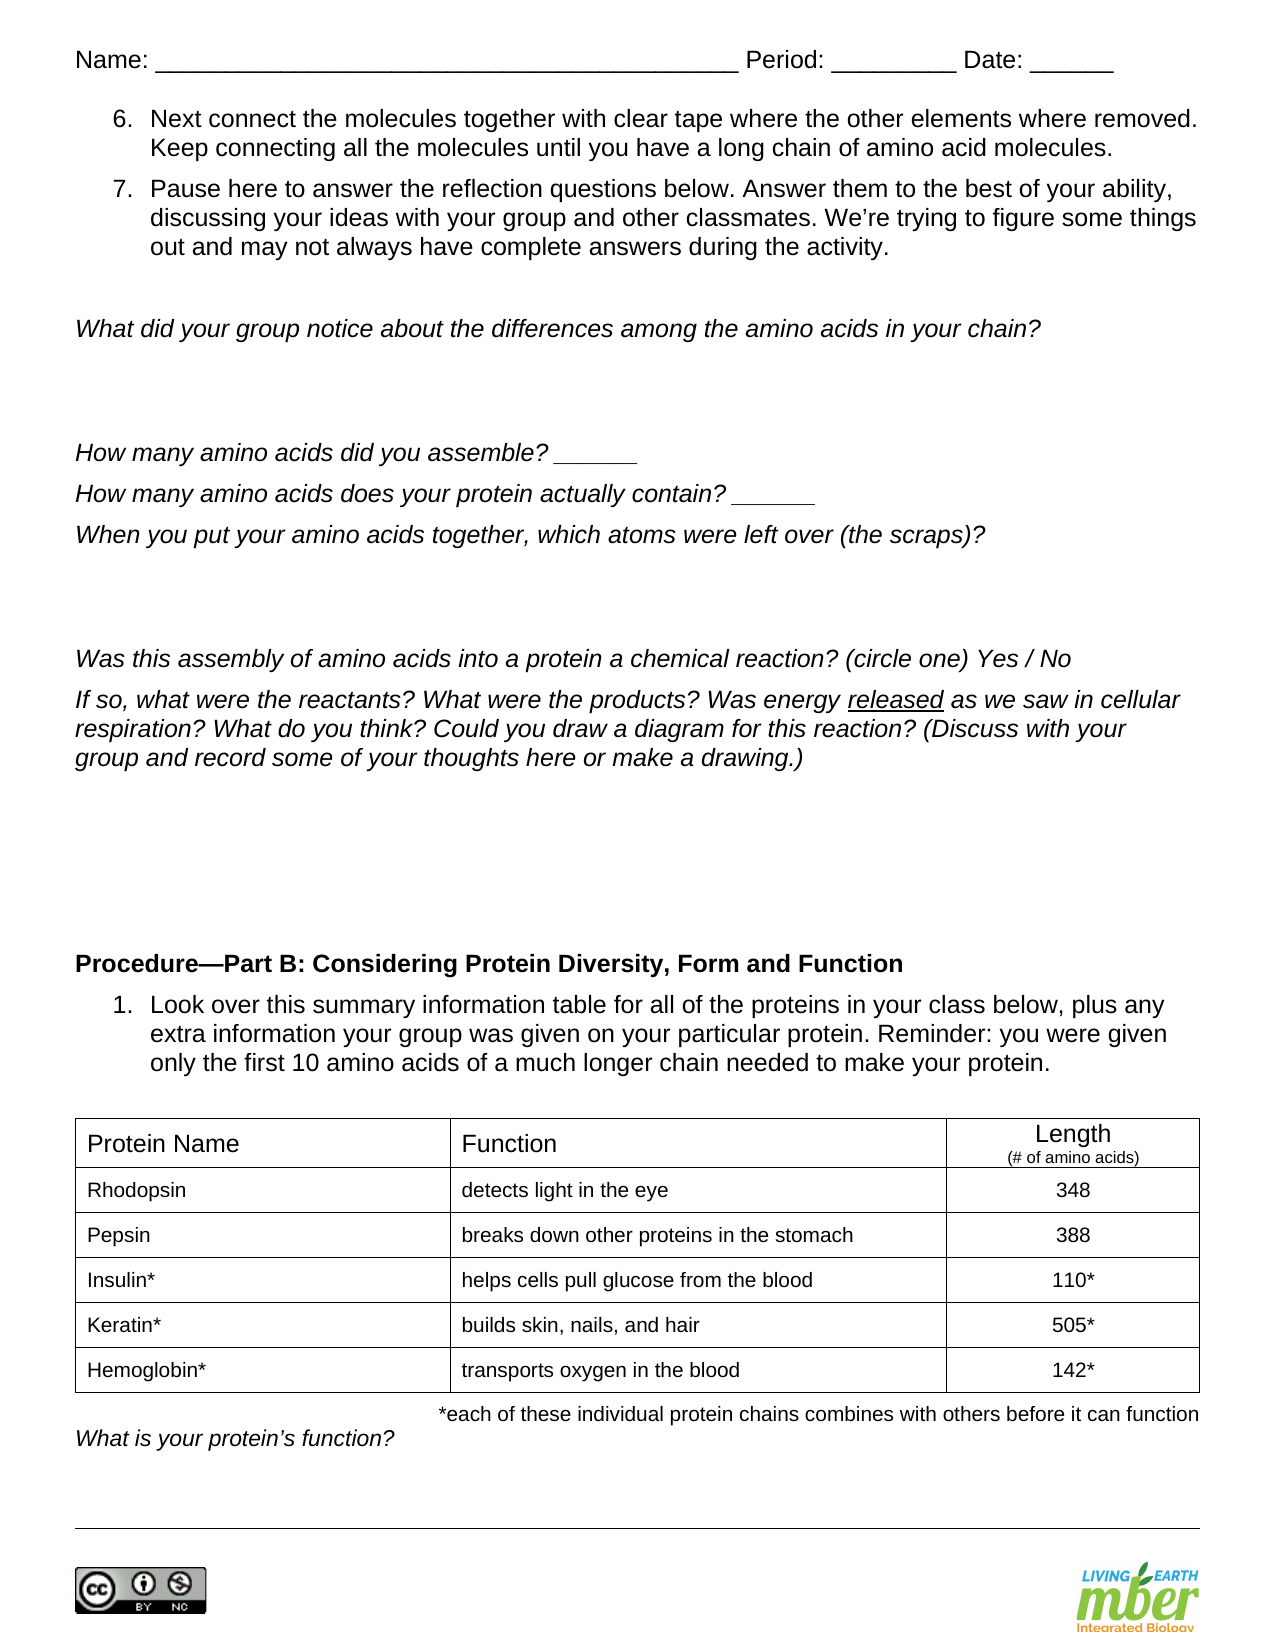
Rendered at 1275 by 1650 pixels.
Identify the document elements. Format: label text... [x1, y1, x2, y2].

table_header Function [451, 1119, 946, 1167]
table_cell builds skin, nails, and hair [451, 1303, 946, 1347]
list Next connect the molecules together with clear tape where the other elements where removed. Keep connecting all the molecules until you have a long chain of amino acid molecules. [112, 104, 1200, 162]
table_cell Keratin* [76, 1303, 450, 1347]
table_cell helps cells pull glucose from the blood [451, 1258, 946, 1302]
list Look over this summary information table for all of the proteins in your class below, plus any extra information your group was given on your particular protein. Reminder: you were given only the first 10 amino acids of a much longer chain needed to make your protein. [112, 991, 1200, 1077]
picture [1076, 1562, 1199, 1631]
text What did your group notice about the differences among the amino acids in your chain? [75, 314, 1200, 343]
table_cell breaks down other proteins in the stomach [451, 1213, 946, 1257]
table_header Length (# of amino acids) [947, 1119, 1199, 1167]
table_cell 505* [947, 1303, 1199, 1347]
table_cell Pepsin [76, 1213, 450, 1257]
text If so, what were the reactants? What were the products? Was energy released as we saw in cellular respiration? What do you think? Could you draw a diagram for this reaction? (Discuss with your group and record some of your thoughts here or make a drawing.) [75, 686, 1200, 772]
text Procedure—Part B: Considering Protein Diversity, Form and Function [75, 949, 1200, 978]
text *each of these individual protein chains combines with others before it can function [75, 1401, 1200, 1425]
table_cell Rhodopsin [76, 1168, 450, 1212]
text How many amino acids does your protein actually contain? ______ [75, 479, 1200, 508]
table_cell transports oxygen in the blood [451, 1348, 946, 1392]
table_cell Hemoglobin* [76, 1348, 450, 1392]
table_cell 142* [947, 1348, 1199, 1392]
table_cell Insulin* [76, 1258, 450, 1302]
text Was this assembly of amino acids into a protein a chemical reaction? (circle one) Yes / No [75, 644, 1200, 673]
text How many amino acids did you assemble? ______ [75, 438, 1200, 467]
text When you put your amino acids together, which atoms were left over (the scraps)? [75, 521, 1200, 549]
list Pause here to answer the reflection questions below. Answer them to the best of your ability, discussing your ideas with your group and other classmates. We’re trying to figure some things out and may not always have complete answers during the activity. [112, 174, 1200, 261]
table_cell 348 [947, 1168, 1199, 1212]
table_cell 110* [947, 1258, 1199, 1302]
picture [75, 1567, 207, 1614]
list What is your protein’s function? [75, 1425, 1200, 1452]
table_cell 388 [947, 1213, 1199, 1257]
table_cell detects light in the eye [451, 1168, 946, 1212]
table_header Protein Name [76, 1119, 450, 1167]
